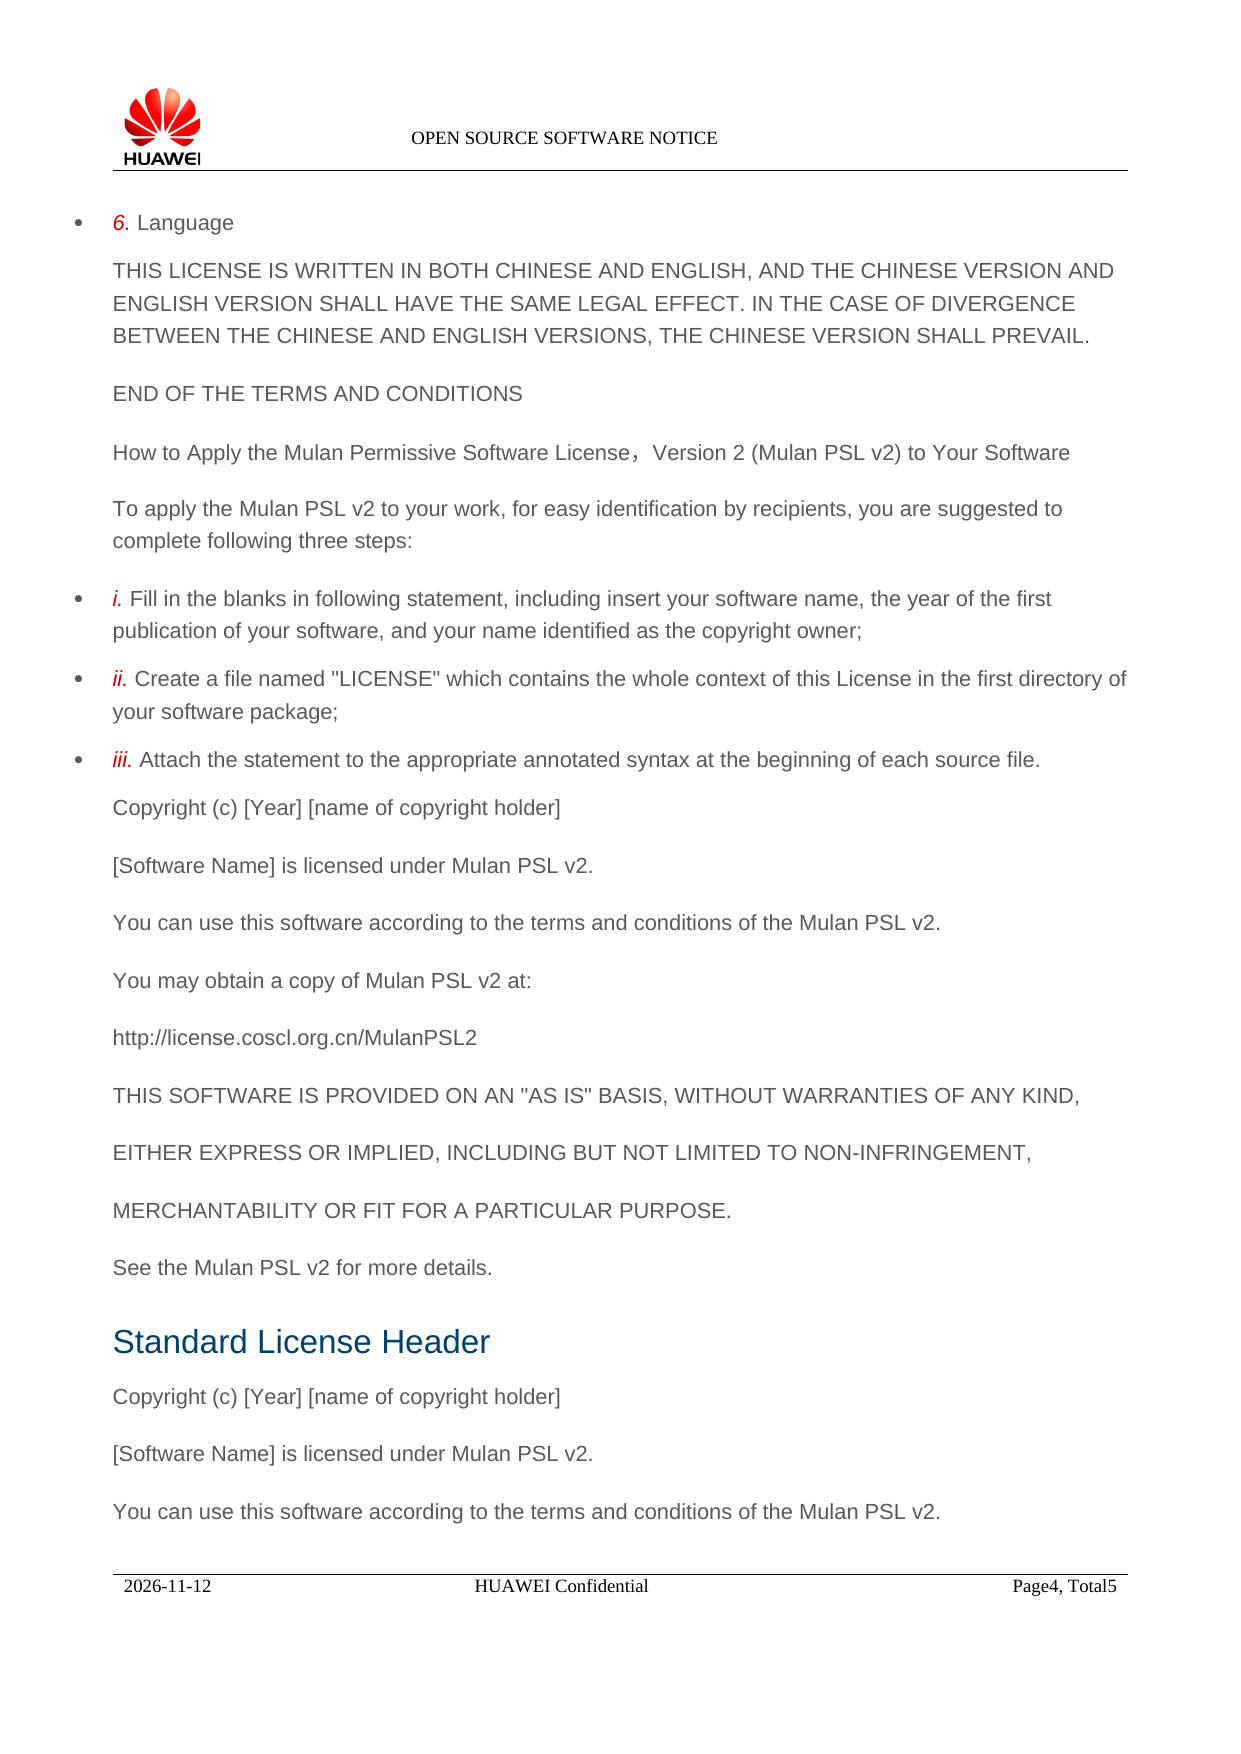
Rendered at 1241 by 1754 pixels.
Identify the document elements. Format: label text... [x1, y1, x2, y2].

list ii. Create a file named "LICENSE" which contains the whole context of this License in the first directory of your software package; [75, 663, 1128, 728]
text You can use this software according to the terms and conditions of the Mulan PSL v2. [112, 1495, 1128, 1528]
list iii. Attach the statement to the appropriate annotated syntax at the beginning of each source file. [75, 743, 1128, 776]
text Copyright (c) [Year] [name of copyright holder] [112, 791, 1128, 824]
text END OF THE TERMS AND CONDITIONS [112, 377, 1128, 409]
text Copyright (c) [Year] [name of copyright holder] [112, 1380, 1128, 1413]
text You may obtain a copy of Mulan PSL v2 at: [112, 964, 1128, 996]
picture [124, 88, 201, 165]
text EITHER EXPRESS OR IMPLIED, INCLUDING BUT NOT LIMITED TO NON-INFRINGEMENT, [112, 1136, 1128, 1169]
text [Software Name] is licensed under Mulan PSL v2. [112, 849, 1128, 881]
text MERCHANTABILITY OR FIT FOR A PARTICULAR PURPOSE. [112, 1194, 1128, 1226]
text THIS SOFTWARE IS PROVIDED ON AN "AS IS" BASIS, WITHOUT WARRANTIES OF ANY KIND, [112, 1079, 1128, 1111]
text [Software Name] is licensed under Mulan PSL v2. [112, 1438, 1128, 1470]
text You can use this software according to the terms and conditions of the Mulan PSL v2. [112, 906, 1128, 939]
text THIS LICENSE IS WRITTEN IN BOTH CHINESE AND ENGLISH, AND THE CHINESE VERSION AND ENGLISH VERSION SHALL HAVE THE SAME LEGAL EFFECT. IN THE CASE OF DIVERGENCE BETWEEN THE CHINESE AND ENGLISH VERSIONS, THE CHINESE VERSION SHALL PREVAIL. [112, 254, 1128, 352]
list 6. Language [75, 206, 1128, 239]
text How to Apply the Mulan Permissive Software License，Version 2 (Mulan PSL v2) to Your Software [112, 434, 1128, 467]
text http://license.coscl.org.cn/MulanPSL2 [112, 1021, 1128, 1054]
subtitle Standard License Header [112, 1309, 1128, 1374]
text To apply the Mulan PSL v2 to your work, for easy identification by recipients, you are suggested to complete following three steps: [112, 492, 1128, 557]
text See the Mulan PSL v2 for more details. [112, 1251, 1128, 1284]
list i. Fill in the blanks in following statement, including insert your software name, the year of the first publication of your software, and your name identified as the copyright owner; [75, 582, 1128, 647]
